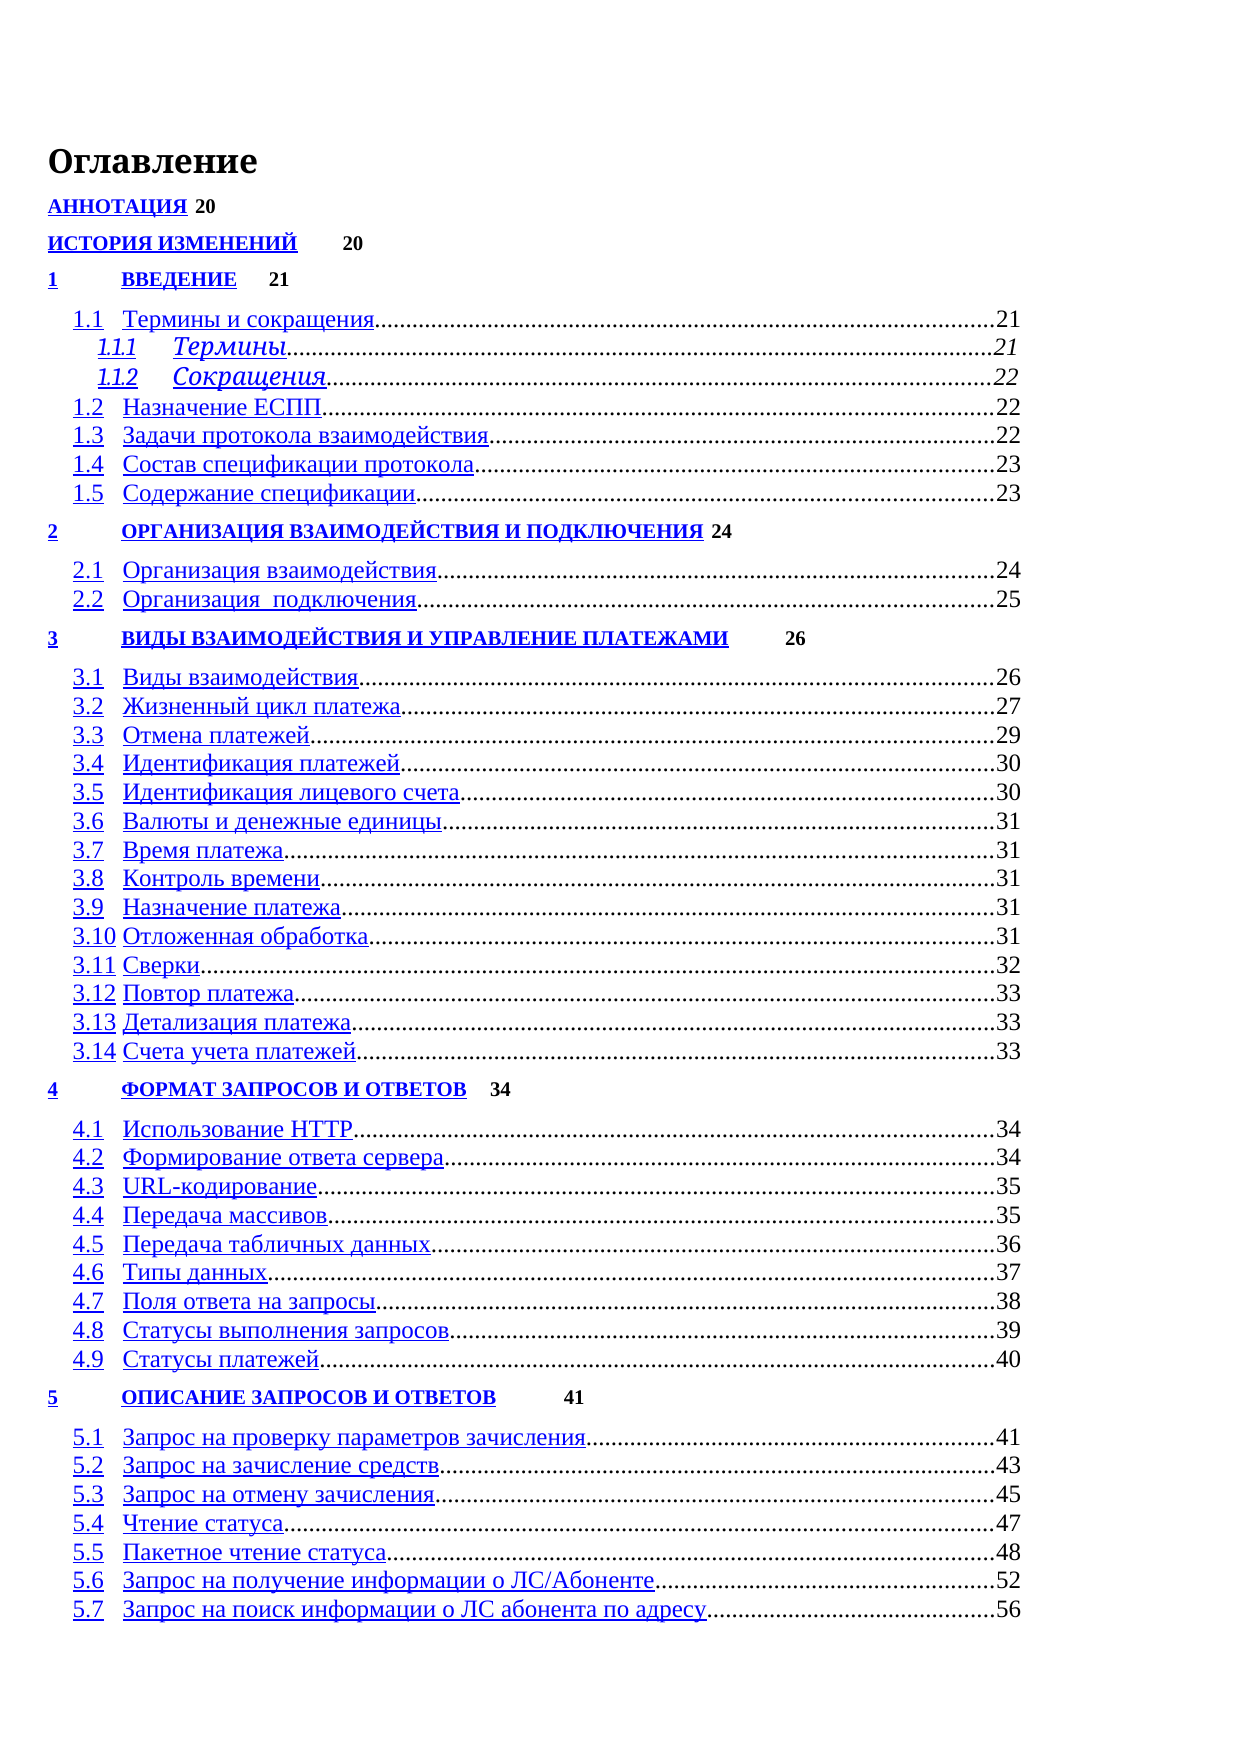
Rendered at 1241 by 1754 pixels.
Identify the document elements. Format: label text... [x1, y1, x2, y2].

text 3.1 Виды взаимодействия 26 [72, 662, 1199, 691]
text 4 Формат запросов и ответов 34 [47, 1077, 1199, 1101]
text 4.8 Статусы выполнения запросов 39 [72, 1315, 1199, 1344]
text 3.3 Отмена платежей 29 [72, 720, 1199, 748]
text 1.1 Термины и сокращения 21 [72, 304, 1199, 332]
text 4.7 Поля ответа на запросы 38 [72, 1286, 1199, 1315]
text 4.6 Типы данных 37 [72, 1257, 1199, 1286]
text 3.2 Жизненный цикл платежа 27 [72, 691, 1199, 720]
text 5.2 Запрос на зачисление средств 43 [72, 1450, 1199, 1479]
text 4.9 Статусы платежей 40 [72, 1344, 1199, 1372]
text 3.8 Контроль времени 31 [72, 863, 1199, 892]
text 5.7 Запрос на поиск информации о ЛС абонента по адресу 56 [72, 1594, 1199, 1623]
text 3.9 Назначение платежа 31 [72, 892, 1199, 921]
text 5.6 Запрос на получение информации о ЛС/Абоненте 52 [72, 1565, 1199, 1594]
text 3.5 Идентификация лицевого счета 30 [72, 777, 1199, 806]
text 5.4 Чтение статуса 47 [72, 1508, 1199, 1537]
text 4.2 Формирование ответа сервера 34 [72, 1142, 1199, 1171]
text 3.11 Сверки 32 [72, 950, 1199, 978]
text 2.1 Организация взаимодействия 24 [72, 556, 1199, 584]
text 5.1 Запрос на проверку параметров зачисления 41 [72, 1422, 1199, 1450]
text 5 Описание запросов и ответов 41 [47, 1385, 1199, 1409]
text 4.1 Использование HTTP 34 [72, 1114, 1199, 1142]
text 1.2 Назначение ЕСПП 22 [72, 392, 1199, 420]
text 1.4 Состав спецификации протокола 23 [72, 449, 1199, 478]
text 3.10 Отложенная обработка 31 [72, 921, 1199, 950]
text 3.7 Время платежа 31 [72, 835, 1199, 863]
text 1.5 Содержание спецификации 23 [72, 478, 1199, 507]
text 5.3 Запрос на отмену зачисления 45 [72, 1479, 1199, 1508]
text 1.1.1 Термины 21 [97, 332, 1199, 362]
text 3.13 Детализация платежа 33 [72, 1007, 1199, 1036]
text 1.1.2 Сокращения 22 [97, 362, 1199, 392]
text 2 Организация взаимодействия и подключения 24 [47, 519, 1199, 543]
text 3.14 Счета учета платежей 33 [72, 1036, 1199, 1065]
text 4.5 Передача табличных данных 36 [72, 1229, 1199, 1257]
text 5.5 Пакетное чтение статуса 48 [72, 1537, 1199, 1565]
text 3 Виды взаимодействия и управление платежами 26 [47, 626, 1199, 650]
text 4.3 URL-кодирование 35 [72, 1171, 1199, 1200]
text Аннотация 20 [47, 194, 1199, 218]
text 2.2 Организация подключения 25 [72, 584, 1199, 613]
text 3.6 Валюты и денежные единицы 31 [72, 806, 1199, 835]
text История изменений 20 [47, 231, 1199, 254]
text 3.4 Идентификация платежей 30 [72, 748, 1199, 777]
text 1 Введение 21 [47, 267, 1199, 291]
text 1.3 Задачи протокола взаимодействия 22 [72, 420, 1199, 449]
text 3.12 Повтор платежа 33 [72, 978, 1199, 1007]
text 4.4 Передача массивов 35 [72, 1200, 1199, 1229]
text Оглавление [47, 143, 1199, 181]
